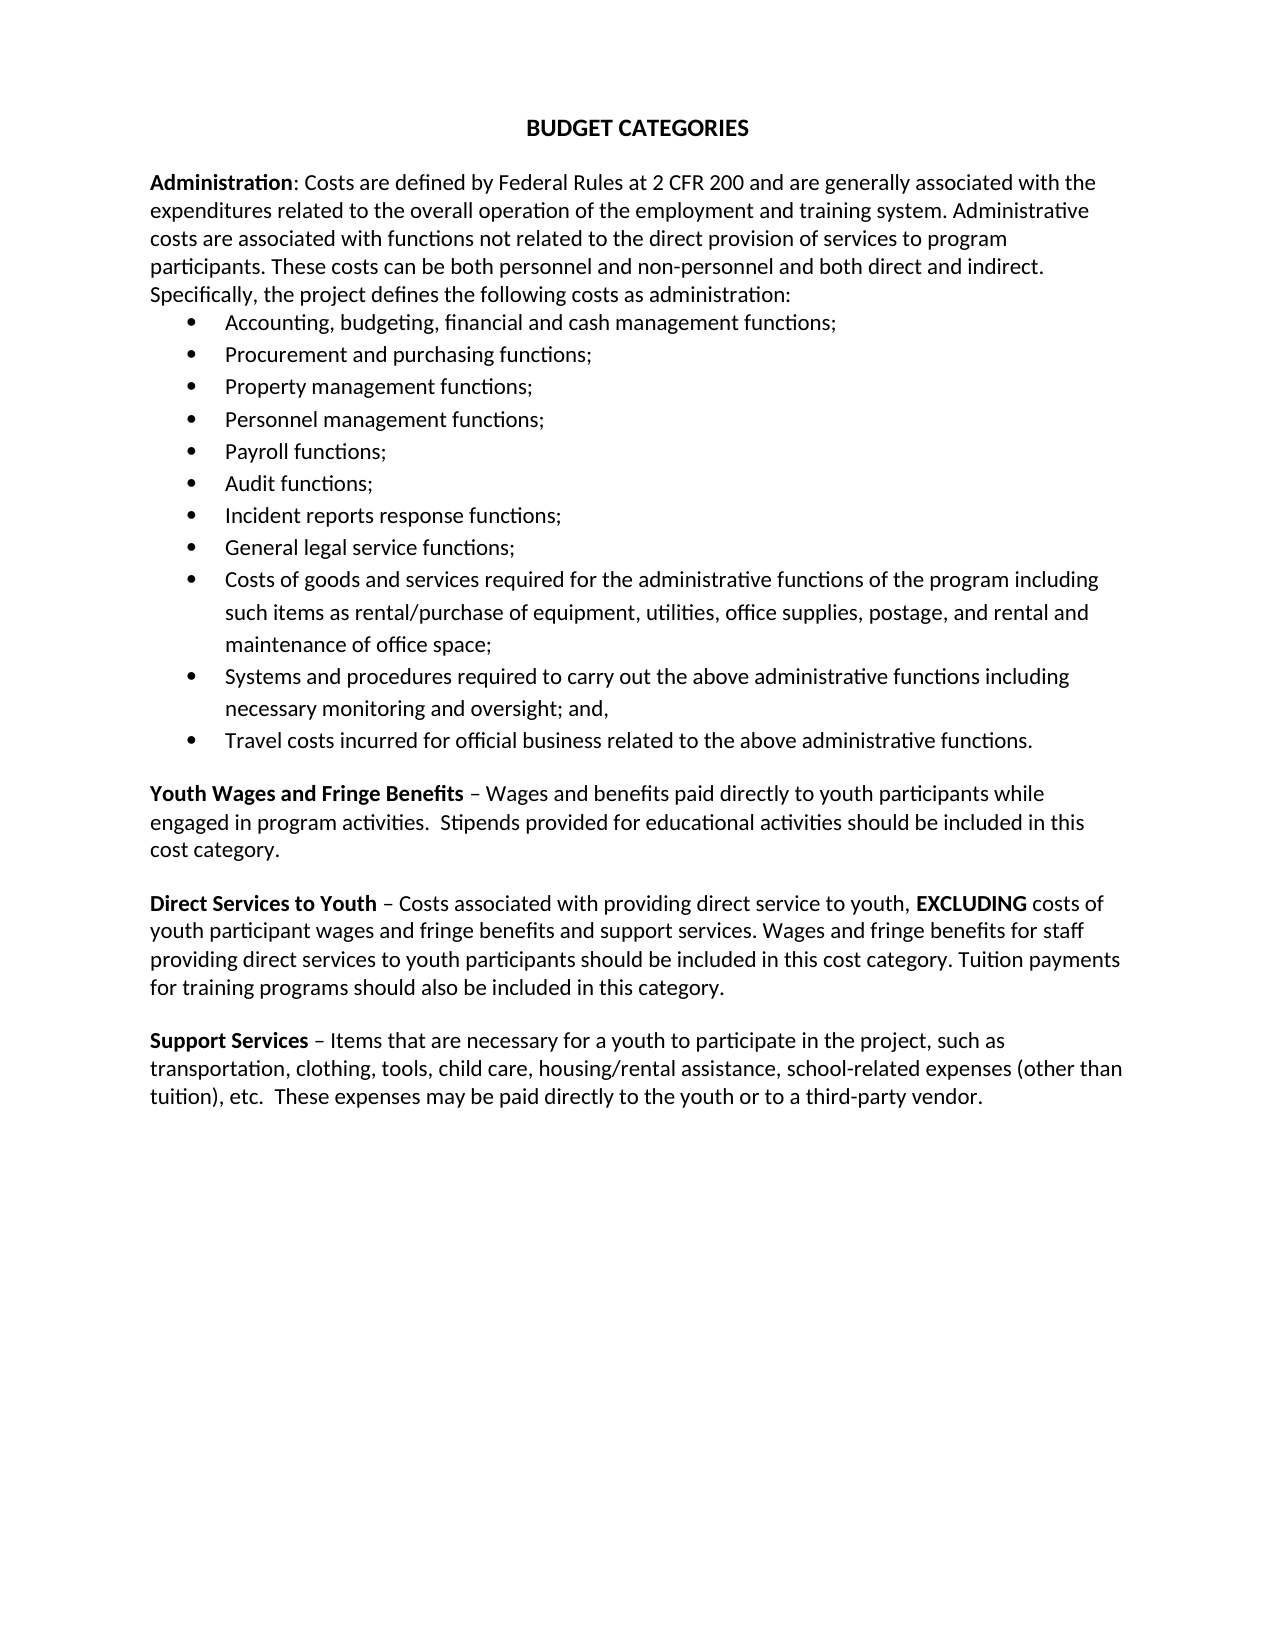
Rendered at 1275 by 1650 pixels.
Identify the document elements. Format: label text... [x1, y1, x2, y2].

text Support Services – Items that are necessary for a youth to participate in the project, such as transportation, clothing, tools, child care, housing/rental assistance, school-related expenses (other than tuition), etc. These expenses may be paid directly to the youth or to a third-party vendor. [150, 1026, 1125, 1110]
list Procurement and purchasing functions; [187, 340, 1125, 368]
list Costs of goods and services required for the administrative functions of the program including such items as rental/purchase of equipment, utilities, office supplies, postage, and rental and maintenance of office space; [187, 566, 1125, 658]
list Incident reports response functions; [187, 501, 1125, 529]
list Accounting, budgeting, financial and cash management functions; [187, 308, 1125, 336]
list Payroll functions; [187, 437, 1125, 465]
list Audit functions; [187, 469, 1125, 497]
list Property management functions; [187, 372, 1125, 401]
list Systems and procedures required to carry out the above administrative functions including necessary monitoring and oversight; and, [187, 662, 1125, 722]
list Personnel management functions; [187, 405, 1125, 433]
text Youth Wages and Fringe Benefits – Wages and benefits paid directly to youth participants while engaged in program activities. Stipends provided for educational activities should be included in this cost category. [150, 779, 1125, 864]
text Specifically, the project defines the following costs as administration: [150, 280, 1125, 308]
list General legal service functions; [187, 533, 1125, 561]
text Administration: Costs are defined by Federal Rules at 2 CFR 200 and are generally associated with the expenditures related to the overall operation of the employment and training system. Administrative costs are associated with functions not related to the direct provision of services to program participants. These costs can be both personnel and non-personnel and both direct and indirect. [150, 168, 1125, 280]
text Direct Services to Youth – Costs associated with providing direct service to youth, EXCLUDING costs of youth participant wages and fringe benefits and support services. Wages and fringe benefits for staff providing direct services to youth participants should be included in this cost category. Tuition payments for training programs should also be included in this category. [150, 889, 1125, 1001]
text BUDGET CATEGORIES [150, 112, 1125, 143]
list Travel costs incurred for official business related to the above administrative functions. [187, 727, 1125, 754]
